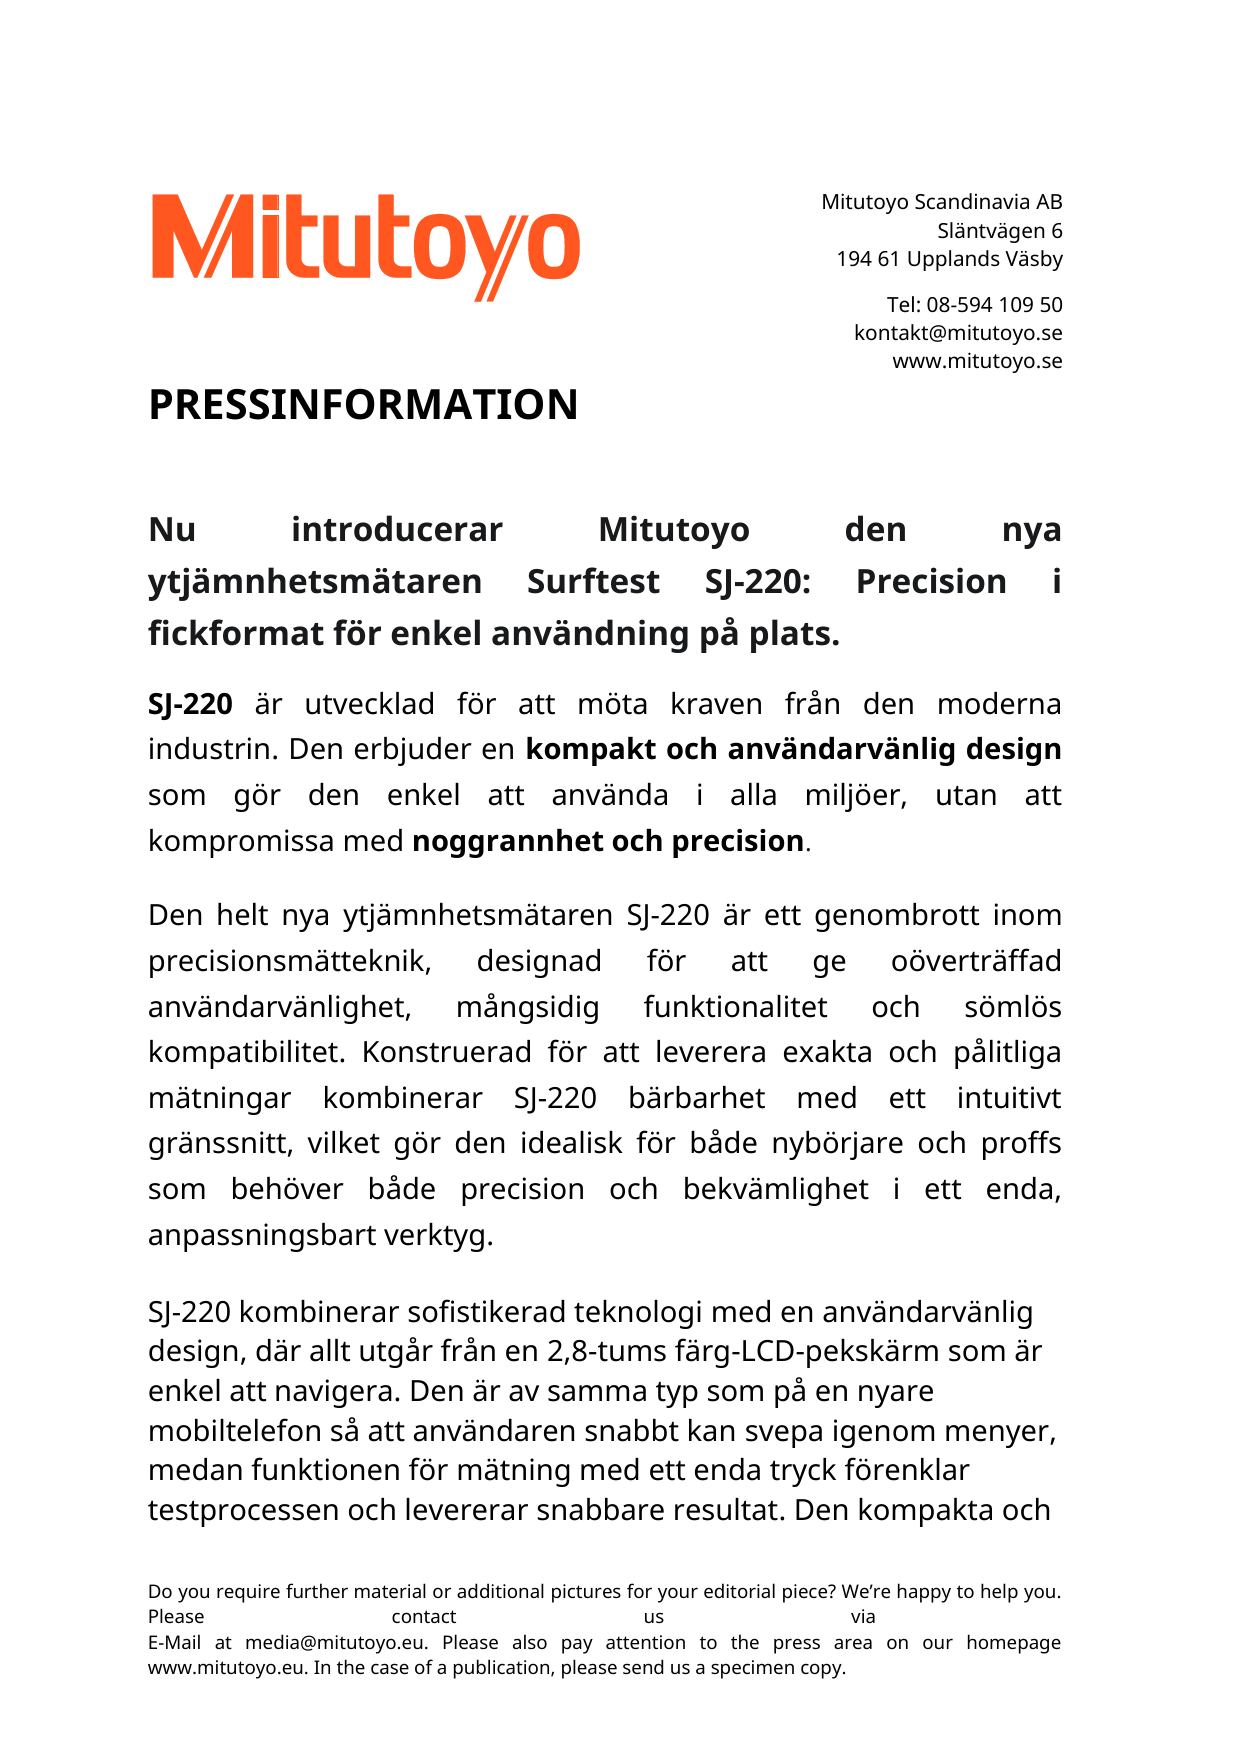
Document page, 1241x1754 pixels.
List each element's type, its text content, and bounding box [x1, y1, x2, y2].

text SJ-220 är utvecklad för att möta kraven från den moderna industrin. Den erbjuder en kompakt och användarvänlig design som gör den enkel att använda i alla miljöer, utan att kompromissa med noggrannhet och precision. [148, 683, 1063, 859]
text Den helt nya ytjämnhetsmätaren SJ-220 är ett genombrott inom precisionsmätteknik, designad för att ge oöverträffad användarvänlighet, mångsidig funktionalitet och sömlös kompatibilitet. Konstruerad för att leverera exakta och pålitliga mätningar kombinerar SJ-220 bärbarhet med ett intuitivt gränssnitt, vilket gör den idealisk för både nybörjare och proffs som behöver både precision och bekvämlighet i ett enda, anpassningsbart verktyg. [148, 895, 1063, 1254]
text Nu introducerar Mitutoyo den nya ytjämnhetsmätaren Surftest SJ-220: Precision i fickformat för enkel användning på plats. [148, 506, 1063, 655]
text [148, 1291, 1093, 1529]
